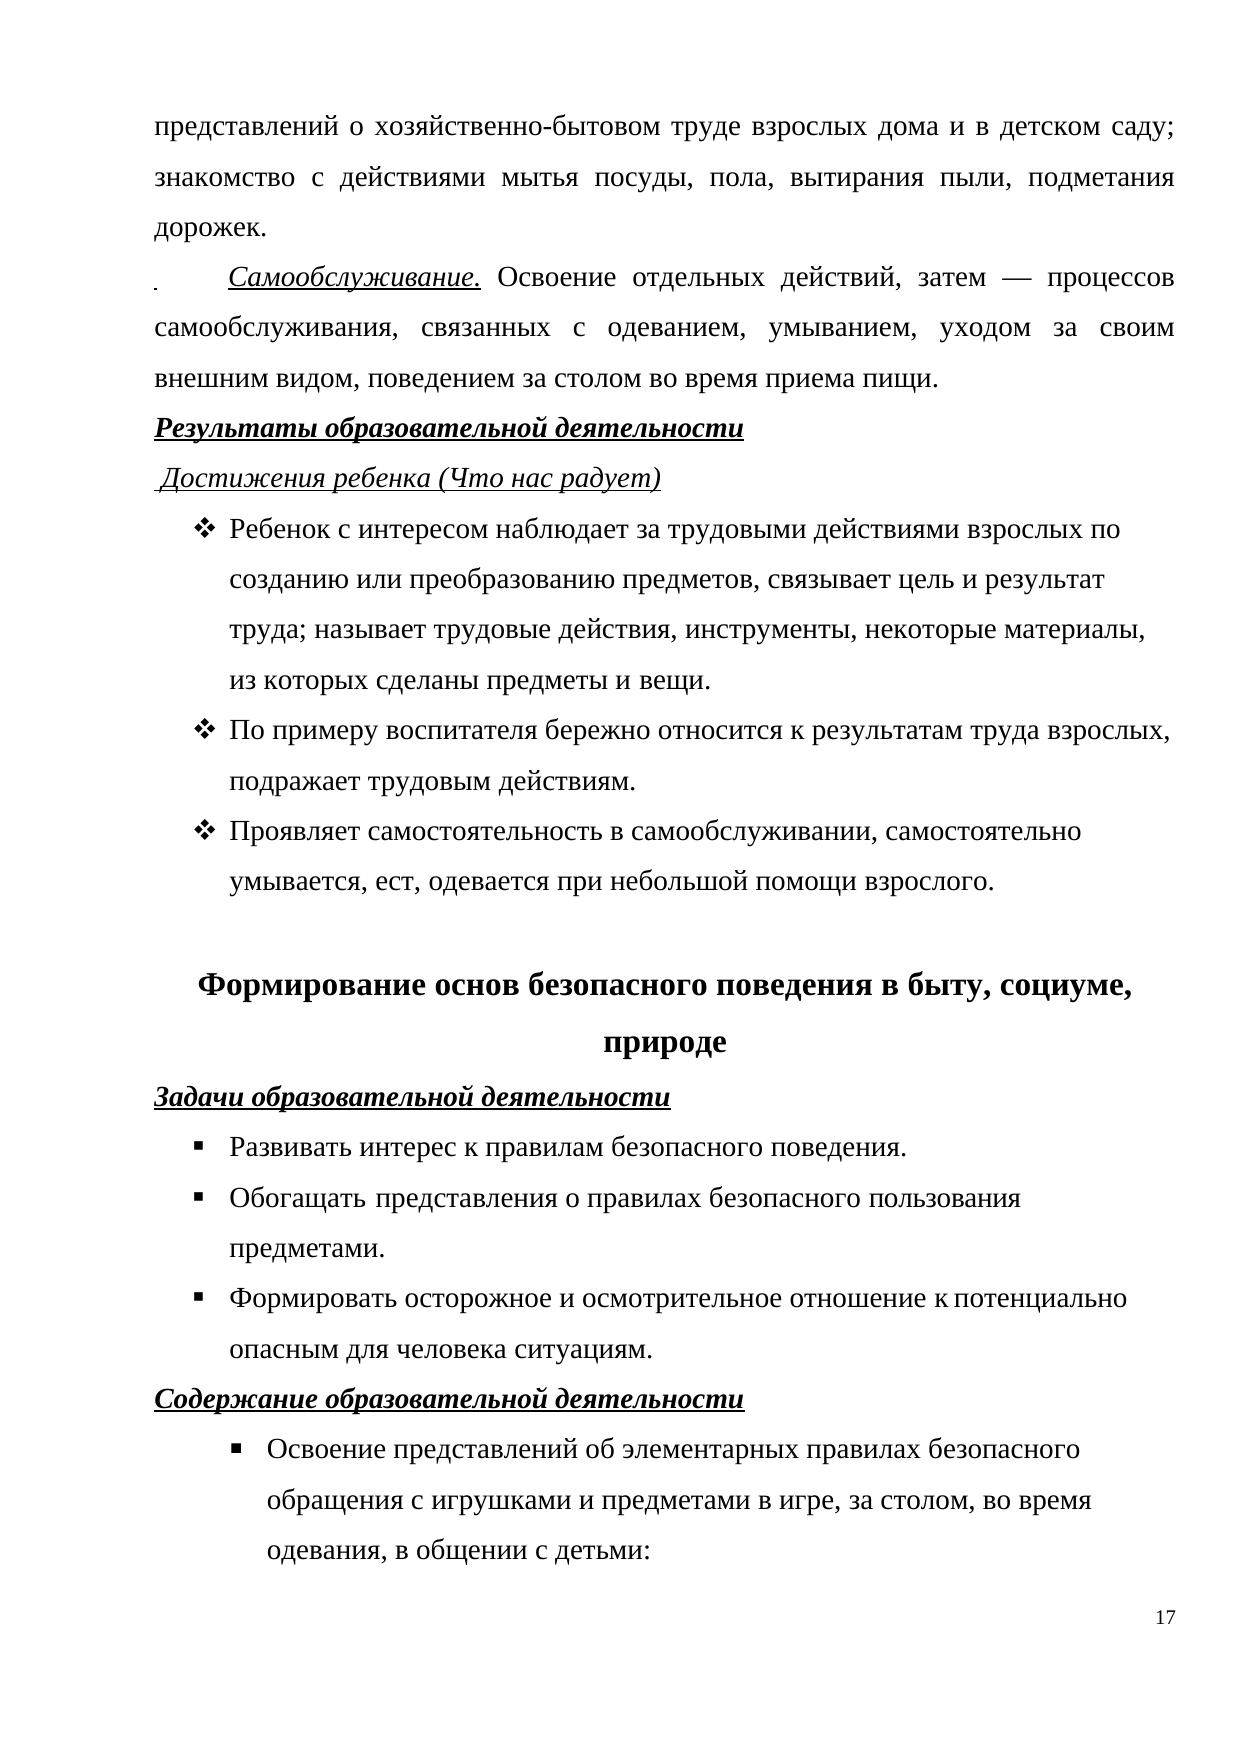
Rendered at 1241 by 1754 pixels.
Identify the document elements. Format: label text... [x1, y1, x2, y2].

list Развивать интерес к правилам безопасного поведения. [192, 1129, 1176, 1163]
list Освоение представлений об элементарных правилах безопасного обращения с игрушками и предметами в игре, за столом, во время одевания, в общении с детьми: [229, 1431, 1176, 1566]
text Самообслуживание. Освоение отдельных действий, затем — процессов самообслуживания, связанных с одеванием, умыванием, уходом за своим внешним видом, поведением за столом во время приема пищи. [154, 259, 1176, 393]
list Ребенок с интересом наблюдает за трудовыми действиями взрослых по созданию или преобразованию предметов, связывает цель и результат труда; называет трудовые действия, инструменты, некоторые материалы, из которых сделаны предметы и вещи. [192, 511, 1176, 695]
text Задачи образовательной деятельности [154, 1079, 1176, 1112]
text Достижения ребенка (Что нас радует) [154, 461, 1176, 494]
text Формирование основ безопасного поведения в быту, социуме, природе [154, 964, 1176, 1060]
list Проявляет самостоятельность в самообслуживании, самостоятельно умывается, ест, одевается при небольшой помощи взрослого. [192, 813, 1176, 897]
list Обогащать представления о правилах безопасного пользования предметами. [192, 1180, 1176, 1264]
text Содержание образовательной деятельности [154, 1381, 1176, 1415]
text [154, 108, 1176, 242]
list Формировать осторожное и осмотрительное отношение к потенциально опасным для человека ситуациям. [192, 1280, 1176, 1364]
list По примеру воспитателя бережно относится к результатам труда взрослых, подражает трудовым действиям. [192, 712, 1176, 796]
text Результаты образовательной деятельности [154, 410, 1176, 444]
